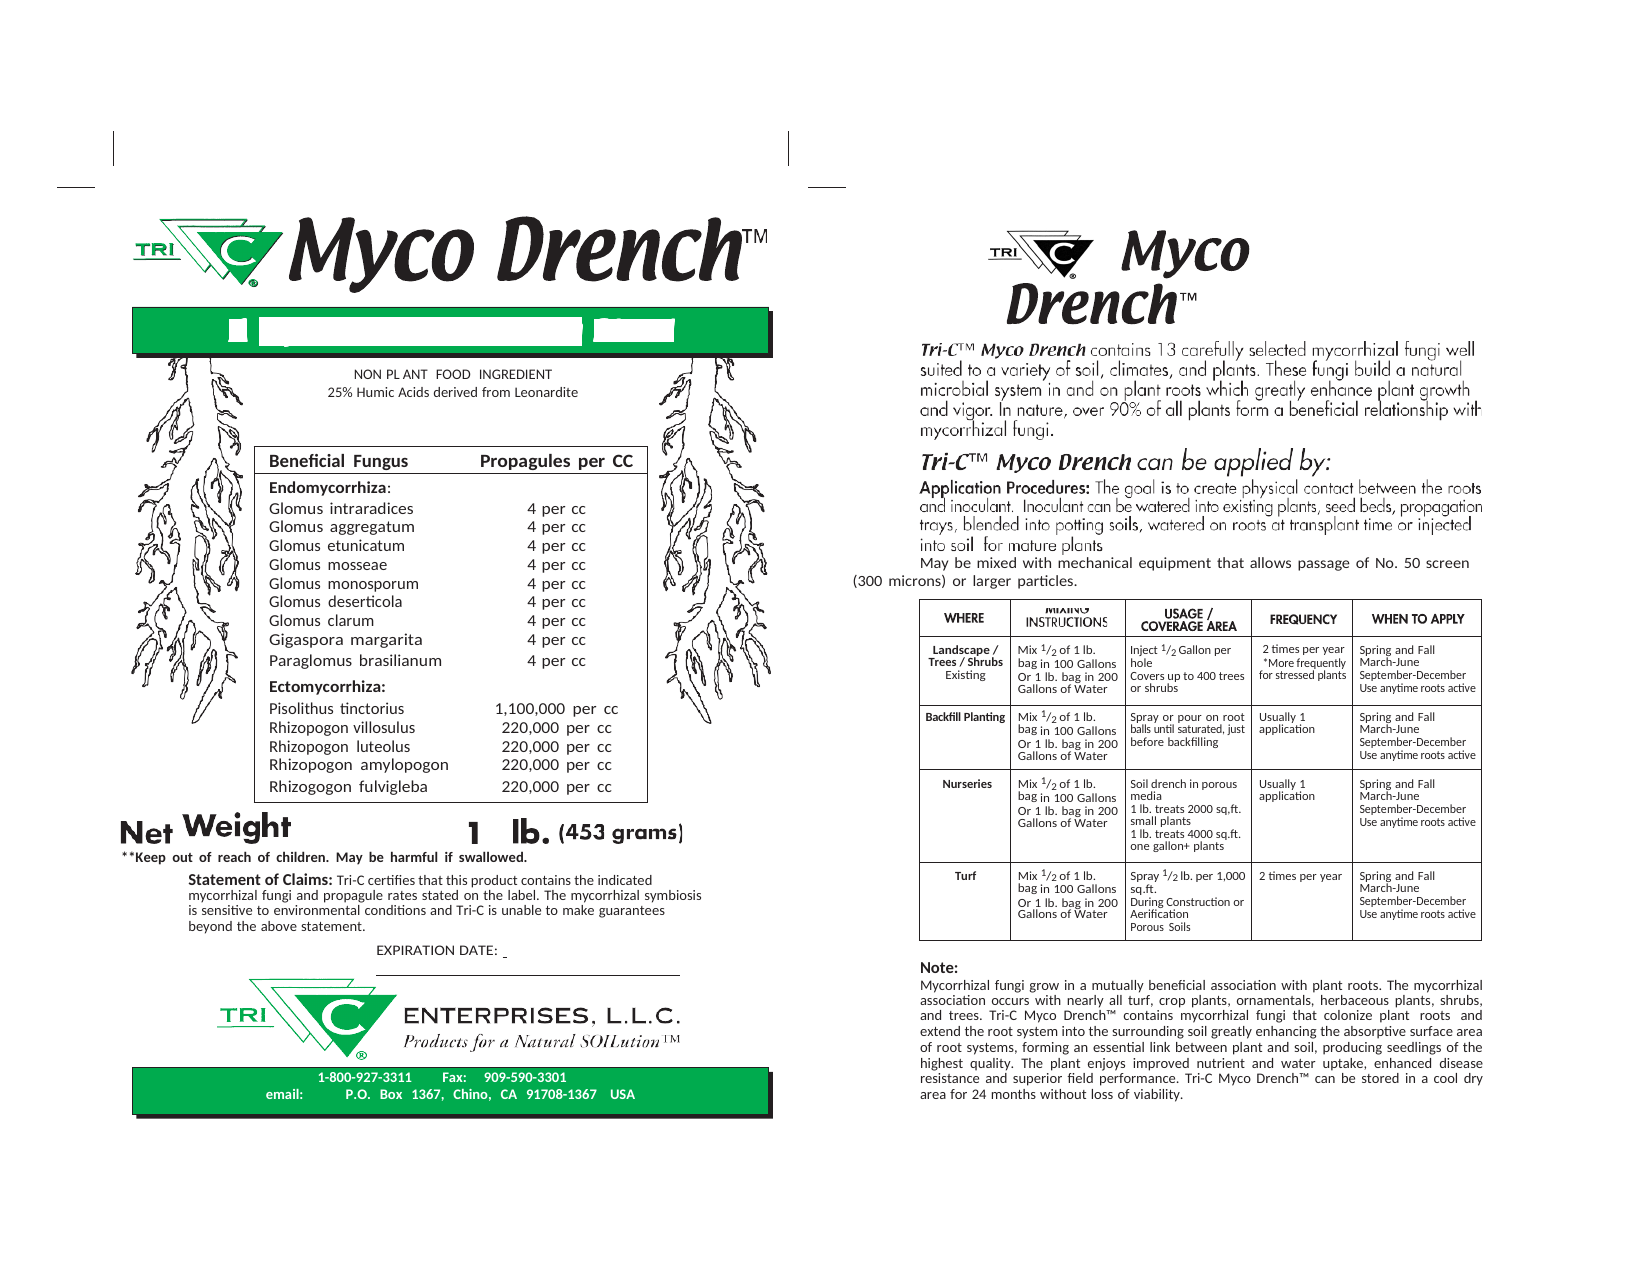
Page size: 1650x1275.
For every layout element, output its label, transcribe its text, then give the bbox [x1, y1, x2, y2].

picture [94, 312, 243, 724]
picture [130, 215, 288, 290]
picture [559, 824, 605, 844]
picture [228, 318, 248, 342]
text Mycorrhizal fungi grow in a mutually beneficial association with plant roots. The mycorrhizal association occurs with nearly all turf, crop plants, ornamentals, herbaceous plants, shrubs, and trees. Tri-C Myco Drench™ contains mycorrhizal fungi that colonize plant roots and extend the root system into the surrounding soil greatly enhancing the absorptive surface area of root systems, forming an essential link between plant and soil, producing seedlings of the highest quality. The plant enjoys improved nutrient and water uptake, enhanced disease resistance and superior field performance. Tri-C Myco Drench™ can be stored in a cool dry area for 24 months without loss of viability. [920, 977, 1484, 1103]
picture [182, 812, 260, 844]
text Note: [920, 958, 1496, 977]
picture [919, 448, 1482, 554]
picture [742, 229, 767, 243]
picture [612, 823, 683, 844]
picture [521, 818, 549, 844]
text **Keep out of reach of children. May be harmful if swallowed. [121, 848, 707, 866]
picture [214, 974, 680, 1063]
picture [659, 358, 771, 724]
picture [988, 228, 1094, 279]
picture [1026, 608, 1108, 627]
picture [920, 341, 1482, 440]
text (300 microns) or larger particles. [852, 572, 1496, 591]
picture [262, 812, 291, 837]
text May be mixed with mechanical equipment that allows passage of No. 50 screen [919, 554, 1496, 572]
text Statement of Claims: Tri-C certifies that this product contains the indicated mycorrhizal fungi and propagule rates stated on the label. The mycorrhizal symbiosis is sensitive to environmental conditions and Tri-C is unable to make guarantees beyond the above statement. [188, 871, 707, 935]
text EXPIRATION DATE: [376, 942, 679, 975]
picture [593, 318, 675, 342]
picture [259, 317, 583, 347]
picture [120, 821, 173, 844]
